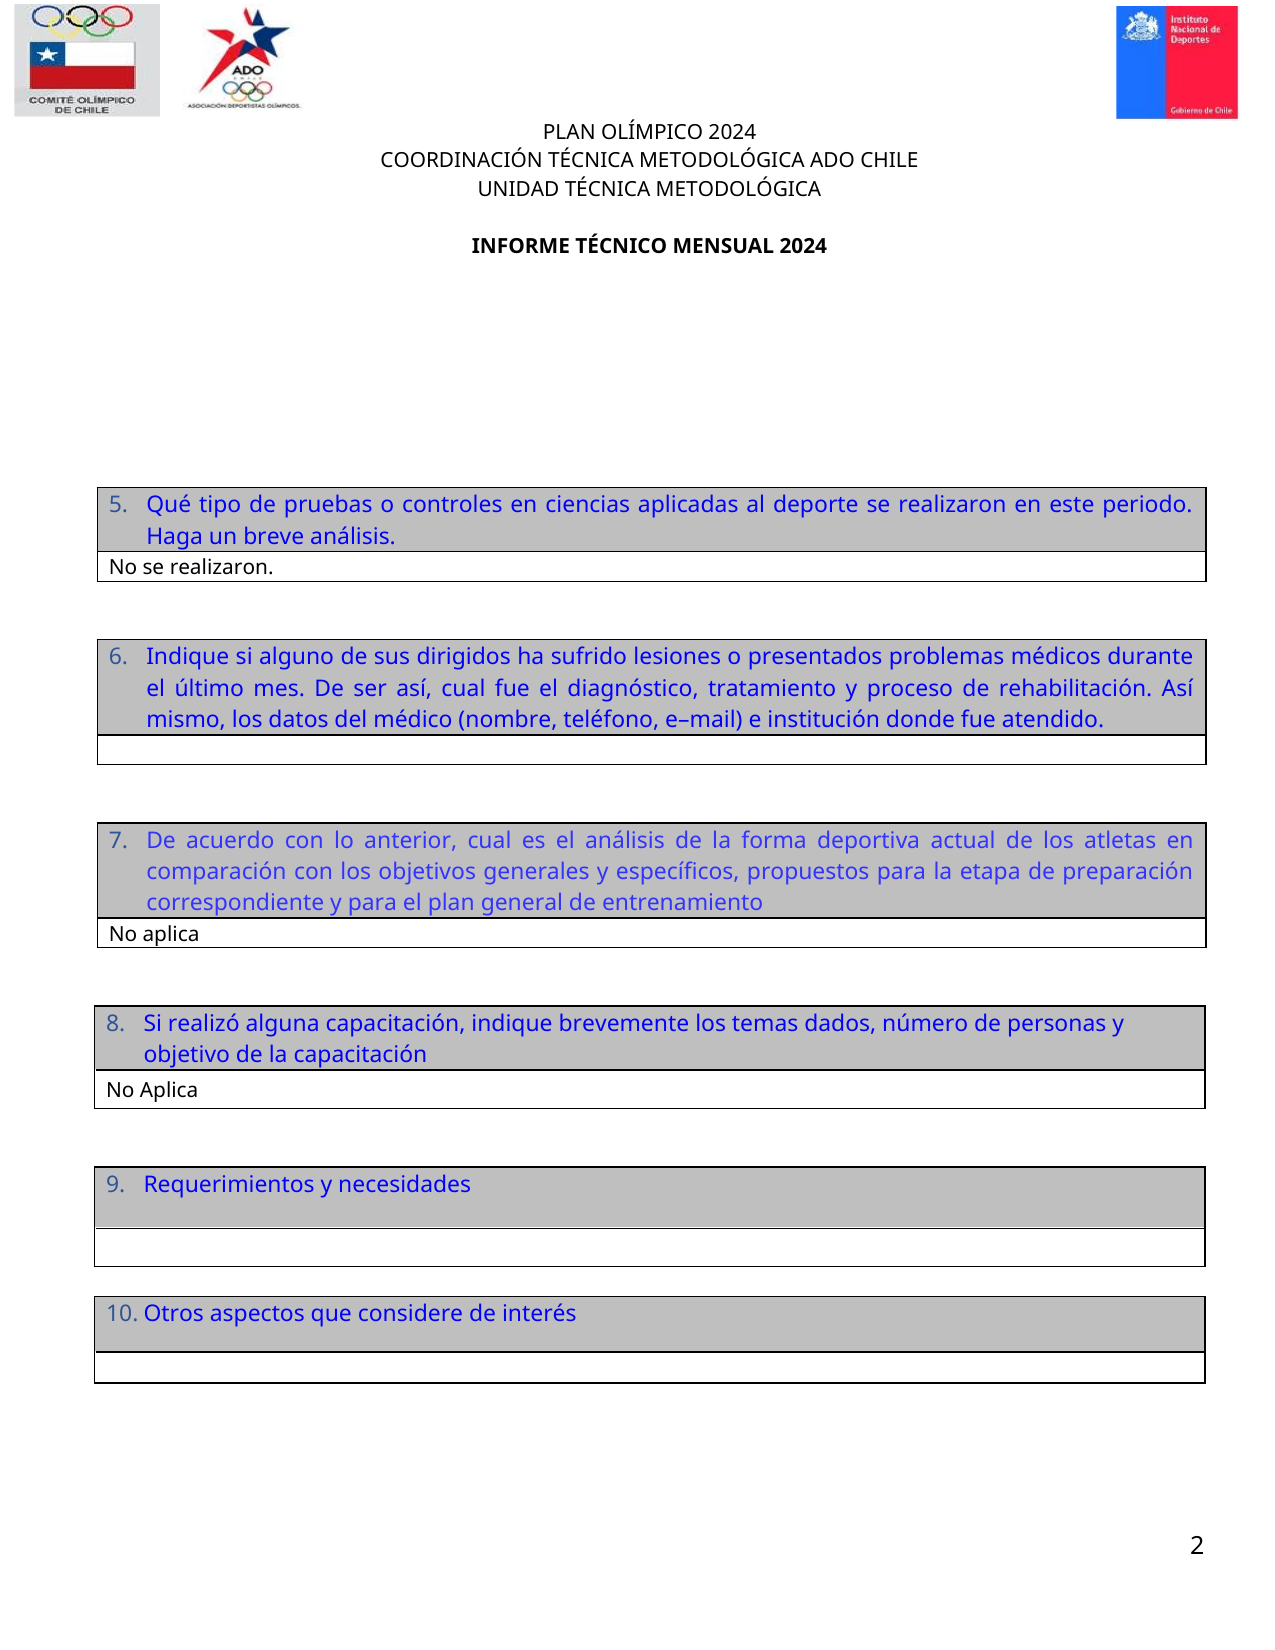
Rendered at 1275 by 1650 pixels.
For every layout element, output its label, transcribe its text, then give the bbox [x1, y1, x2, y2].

table_cell [95, 1352, 1204, 1382]
picture [14, 4, 160, 117]
table_header Otros aspectos que considere de interés [95, 1297, 1204, 1351]
table_header Requerimientos y necesidades [95, 1168, 1204, 1227]
table_header De acuerdo con lo anterior, cual es el análisis de la forma deportiva actual de los atletas en comparación con los objetivos generales y específicos, propuestos para la etapa de preparación correspondiente y para el plan general de entrenamiento [98, 824, 1205, 917]
table_header Qué tipo de pruebas o controles en ciencias aplicadas al deporte se realizaron en este periodo. Haga un breve análisis. [98, 488, 1205, 551]
table_cell [95, 1229, 1204, 1266]
picture [1116, 6, 1241, 121]
table_cell No aplica [98, 919, 1205, 947]
table_cell [98, 736, 1205, 764]
table_header Si realizó alguna capacitación, indique brevemente los temas dados, número de personas y objetivo de la capacitación [95, 1007, 1204, 1069]
table_cell No se realizaron. [98, 552, 1205, 581]
picture [182, 4, 311, 111]
table_cell No Aplica [95, 1070, 1204, 1107]
table_header Indique si alguno de sus dirigidos ha sufrido lesiones o presentados problemas médicos durante el último mes. De ser así, cual fue el diagnóstico, tratamiento y proceso de rehabilitación. Así mismo, los datos del médico (nombre, teléfono, e–mail) e institución donde fue atendido. [98, 640, 1205, 734]
